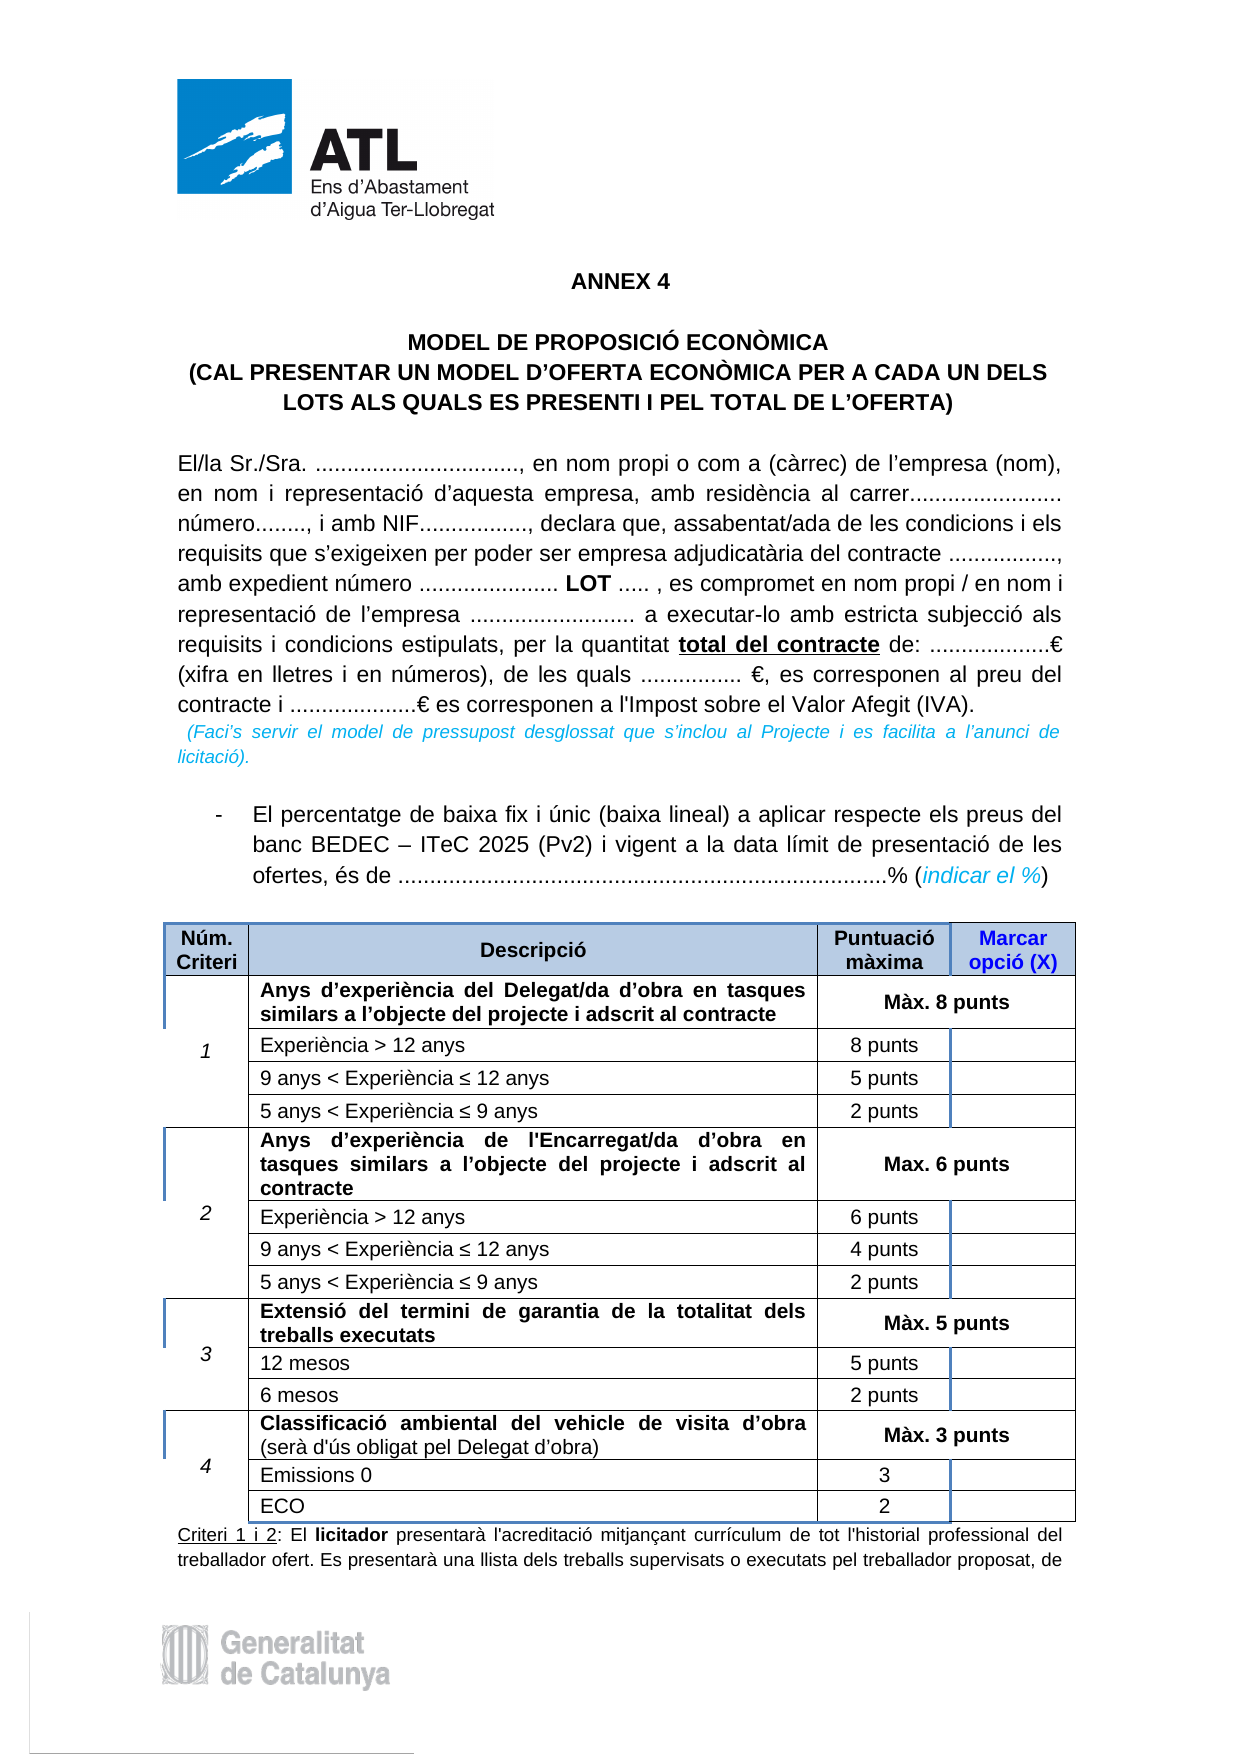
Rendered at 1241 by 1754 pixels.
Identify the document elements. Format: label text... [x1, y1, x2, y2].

table_cell [952, 1062, 1075, 1094]
text MODEL DE PROPOSICIÓ ECONÒMICA [177, 329, 1059, 355]
table_cell 5 punts [818, 1348, 949, 1378]
table_cell [952, 1460, 1075, 1490]
table_cell 9 anys < Experiència ≤ 12 anys [249, 1062, 817, 1094]
table_cell [952, 1234, 1075, 1265]
table_cell [952, 1491, 1075, 1521]
table_cell Extensió del termini de garantia de la totalitat dels treballs executats [249, 1299, 817, 1347]
table_cell [952, 1201, 1075, 1232]
table_cell 1 [165, 976, 248, 1127]
table_header Núm. Criteri [166, 925, 248, 975]
table_header Puntuació màxima [818, 925, 949, 975]
table_cell 4 punts [818, 1234, 949, 1265]
table_cell 3 [818, 1460, 949, 1490]
table_cell Emissions 0 [249, 1460, 817, 1490]
table_cell 3 [165, 1299, 248, 1409]
table_cell Max. 6 punts [818, 1128, 1075, 1199]
text El/la Sr./Sra. ................................, en nom propi o com a (càrrec) de l’empresa (nom), en nom i representació d’aquesta empresa, amb residència al carrer........................ número........, i amb NIF................., declara que, assabentat/ada de les condicions i els requisits que s’exigeixen per poder ser empresa adjudicatària del contracte ................., amb expedient número ...................... LOT ..... , es compromet en nom propi / en nom i representació de l’empresa .......................... a executar-lo amb estricta subjecció als requisits i condicions estipulats, per la quantitat total del contracte de: ...................€ (xifra en lletres i en números), de les quals ................ €, es corresponen al preu del contracte i ....................€ es corresponen a l'Impost sobre el Valor Afegit (IVA). [177, 449, 1063, 717]
table_cell [952, 1095, 1075, 1127]
table_cell [952, 1348, 1075, 1378]
table_cell 5 anys < Experiència ≤ 9 anys [249, 1095, 817, 1127]
table_cell Màx. 8 punts [818, 976, 1075, 1028]
list El percentatge de baixa fix i únic (baixa lineal) a aplicar respecte els preus del banc BEDEC – ITeC 2025 (Pv2) i vigent a la data límit de presentació de les ofertes, és de .............................................................................% (indicar el %) [215, 801, 1063, 888]
table_cell 2 punts [818, 1379, 949, 1409]
table_cell [952, 1266, 1075, 1298]
table_cell 4 [165, 1411, 248, 1521]
table_cell Màx. 3 punts [818, 1411, 1075, 1458]
table_header Marcar opció (X) [952, 923, 1075, 975]
table_cell 9 anys < Experiència ≤ 12 anys [249, 1234, 817, 1265]
table_cell Anys d’experiència de l'Encarregat/da d’obra en tasques similars a l’objecte del projecte i adscrit al contracte [249, 1128, 817, 1199]
table_cell ECO [249, 1491, 817, 1521]
table_cell 8 punts [818, 1029, 949, 1061]
table_cell 5 anys < Experiència ≤ 9 anys [249, 1266, 817, 1298]
table_cell 2 punts [818, 1266, 949, 1298]
table_cell Experiència > 12 anys [249, 1201, 817, 1232]
table_header Descripció [249, 925, 817, 975]
table_cell [952, 1379, 1075, 1409]
table_cell Classificació ambiental del vehicle de visita d’obra (serà d'ús obligat pel Delegat d’obra) [249, 1411, 817, 1458]
table_cell 12 mesos [249, 1348, 817, 1378]
picture [29, 1612, 414, 1754]
table_cell 2 [165, 1128, 248, 1298]
table_cell 6 mesos [249, 1379, 817, 1409]
table_cell 5 punts [818, 1062, 949, 1094]
picture [177, 79, 495, 220]
table_cell [952, 1029, 1075, 1061]
text (CAL PRESENTAR UN MODEL D’OFERTA ECONÒMICA PER A CADA UN DELS LOTS ALS QUALS ES PRESENTI I PEL TOTAL DE L’OFERTA) [177, 359, 1059, 415]
table_cell 2 [818, 1491, 949, 1521]
table_cell Experiència > 12 anys [249, 1029, 817, 1061]
table_cell 6 punts [818, 1201, 949, 1232]
table_cell Anys d’experiència del Delegat/da d’obra en tasques similars a l’objecte del projecte i adscrit al contracte [249, 976, 817, 1028]
table_cell Màx. 5 punts [818, 1299, 1075, 1347]
text ANNEX 4 [177, 268, 1063, 294]
text (Faci’s servir el model de pressupost desglossat que s’inclou al Projecte i es facilita a l’anunci de licitació). [177, 721, 1063, 768]
table_cell 2 punts [818, 1095, 949, 1127]
